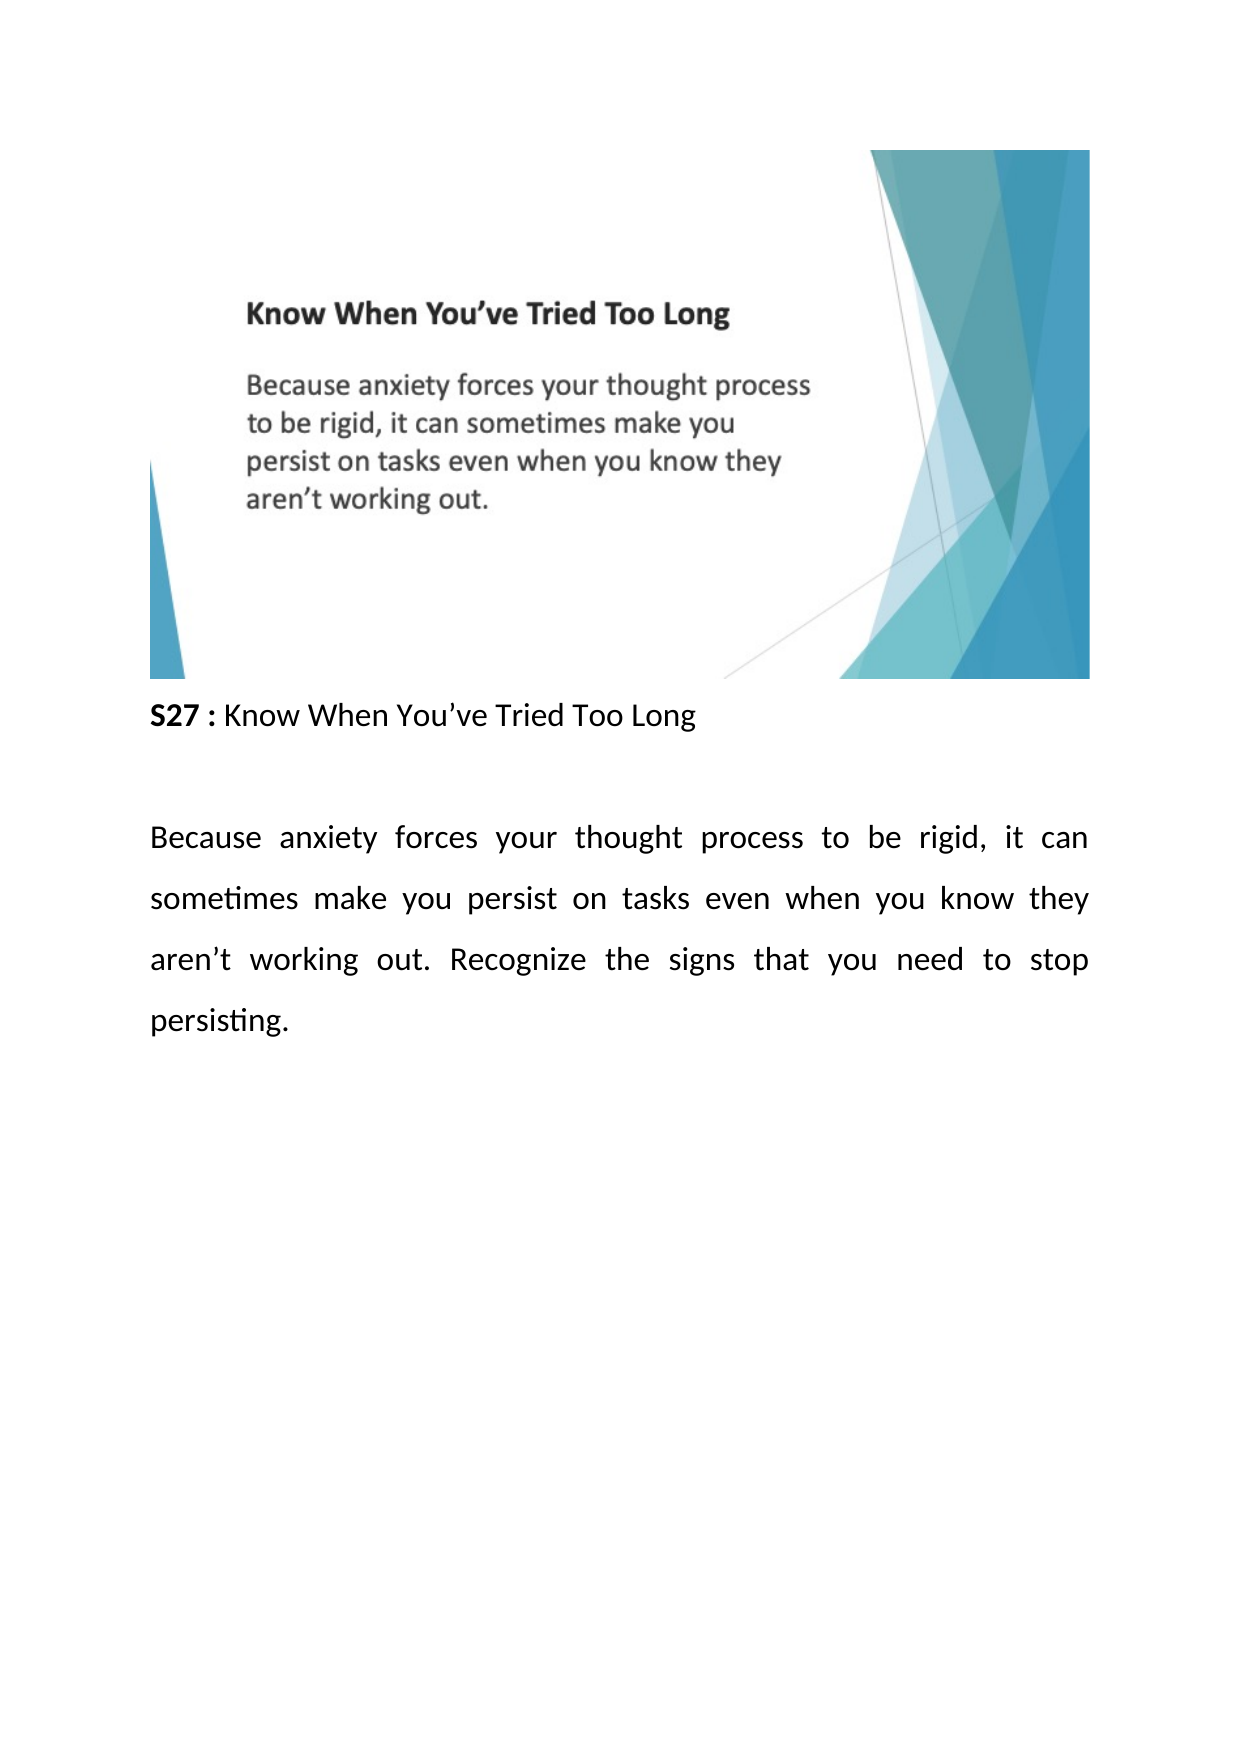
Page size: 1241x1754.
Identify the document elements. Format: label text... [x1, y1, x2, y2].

text Because anxiety forces your thought process to be rigid, it can sometimes make you persist on tasks even when you know they aren’t working out. Recognize the signs that you need to stop persisting. [150, 816, 1090, 1040]
picture [150, 150, 1090, 679]
text S27 : Know When You’ve Tried Too Long [150, 694, 1090, 734]
